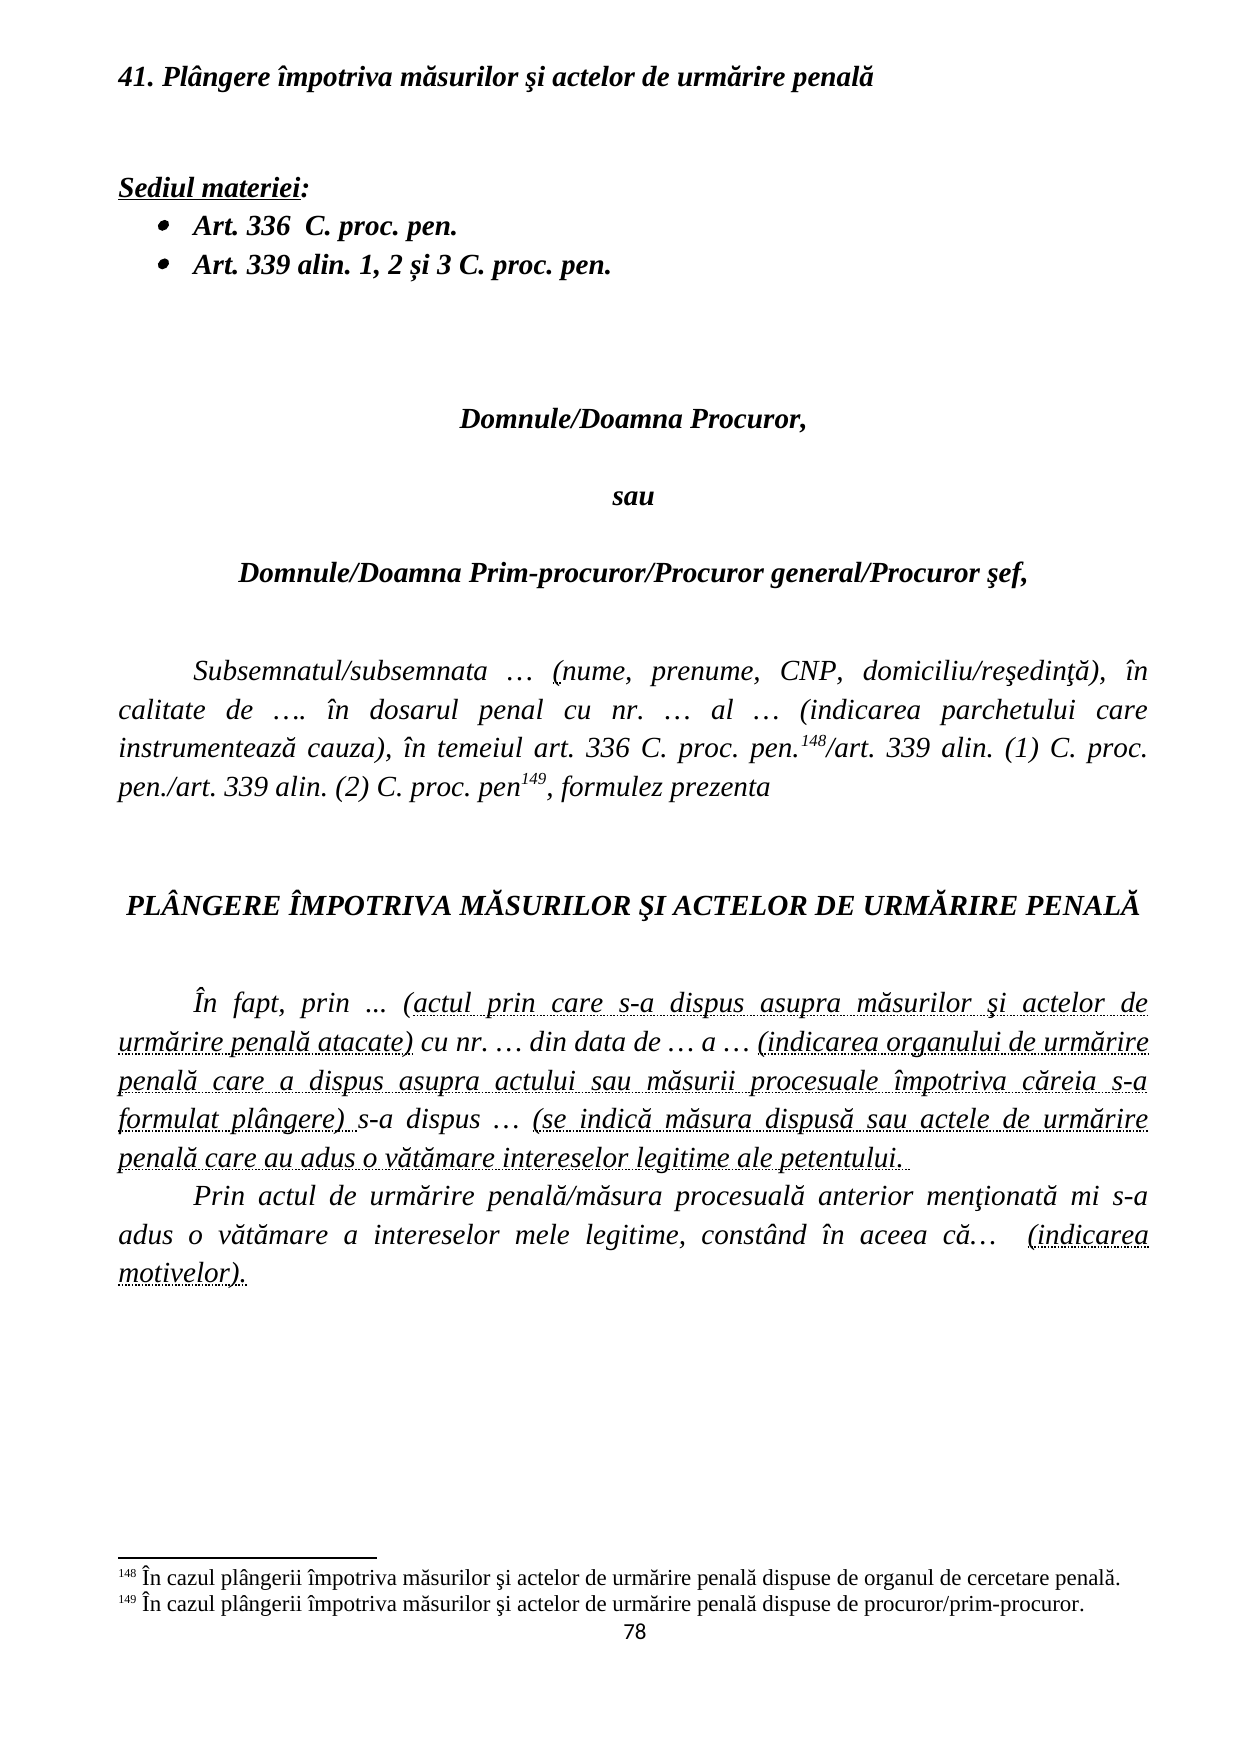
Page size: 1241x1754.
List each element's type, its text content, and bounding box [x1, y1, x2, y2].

list Art. 339 alin. 1, 2 și 3 C. proc. pen. [156, 247, 1152, 281]
text sau [118, 478, 1152, 512]
text Subsemnatul/subsemnata … (nume, prenume, CNP, domiciliu/reşedinţă), în calitate de …. în dosarul penal cu nr. … al … (indicarea parchetului care instrumentează cauza), în temeiul art. . proc. pen./art. 339 alin. (1) C. proc. pen./art. 339 alin. (2) C. proc. pen, formulez prezenta [118, 653, 1152, 802]
list Art. 336 C. proc. pen. [156, 208, 1152, 242]
subtitle 41. Plângere împotriva măsurilor şi actelor de urmărire penală [118, 59, 1152, 93]
text În fapt, prin ... (actul prin care s-a dispus asupra măsurilor şi actelor de urmărire penală atacate) cu nr. … din data de … a … (indicarea organului de urmărire penală care a dispus asupra actului sau măsurii procesuale împotriva căreia s-a formulat plângere) s-a dispus … (se indică măsura dispusă sau actele de urmărire penală care au adus o vătămare intereselor legitime ale petentului. [118, 986, 1152, 1173]
text PLÂNGERE ÎMPOTRIVA MĂSURILOR ŞI ACTELOR DE URMĂRIRE PENALĂ [118, 888, 1152, 921]
text Domnule/Doamna Procuror, [118, 401, 1152, 435]
text Sediul materiei: [118, 170, 1152, 203]
text Prin actul de urmărire penală/măsura procesuală anterior menţionată mi s-a adus o vătămare a intereselor mele legitime, constând în aceea că… (indicarea motivelor). [118, 1178, 1152, 1289]
text Domnule/Doamna Prim-procuror/Procuror general/Procuror şef, [118, 555, 1152, 589]
